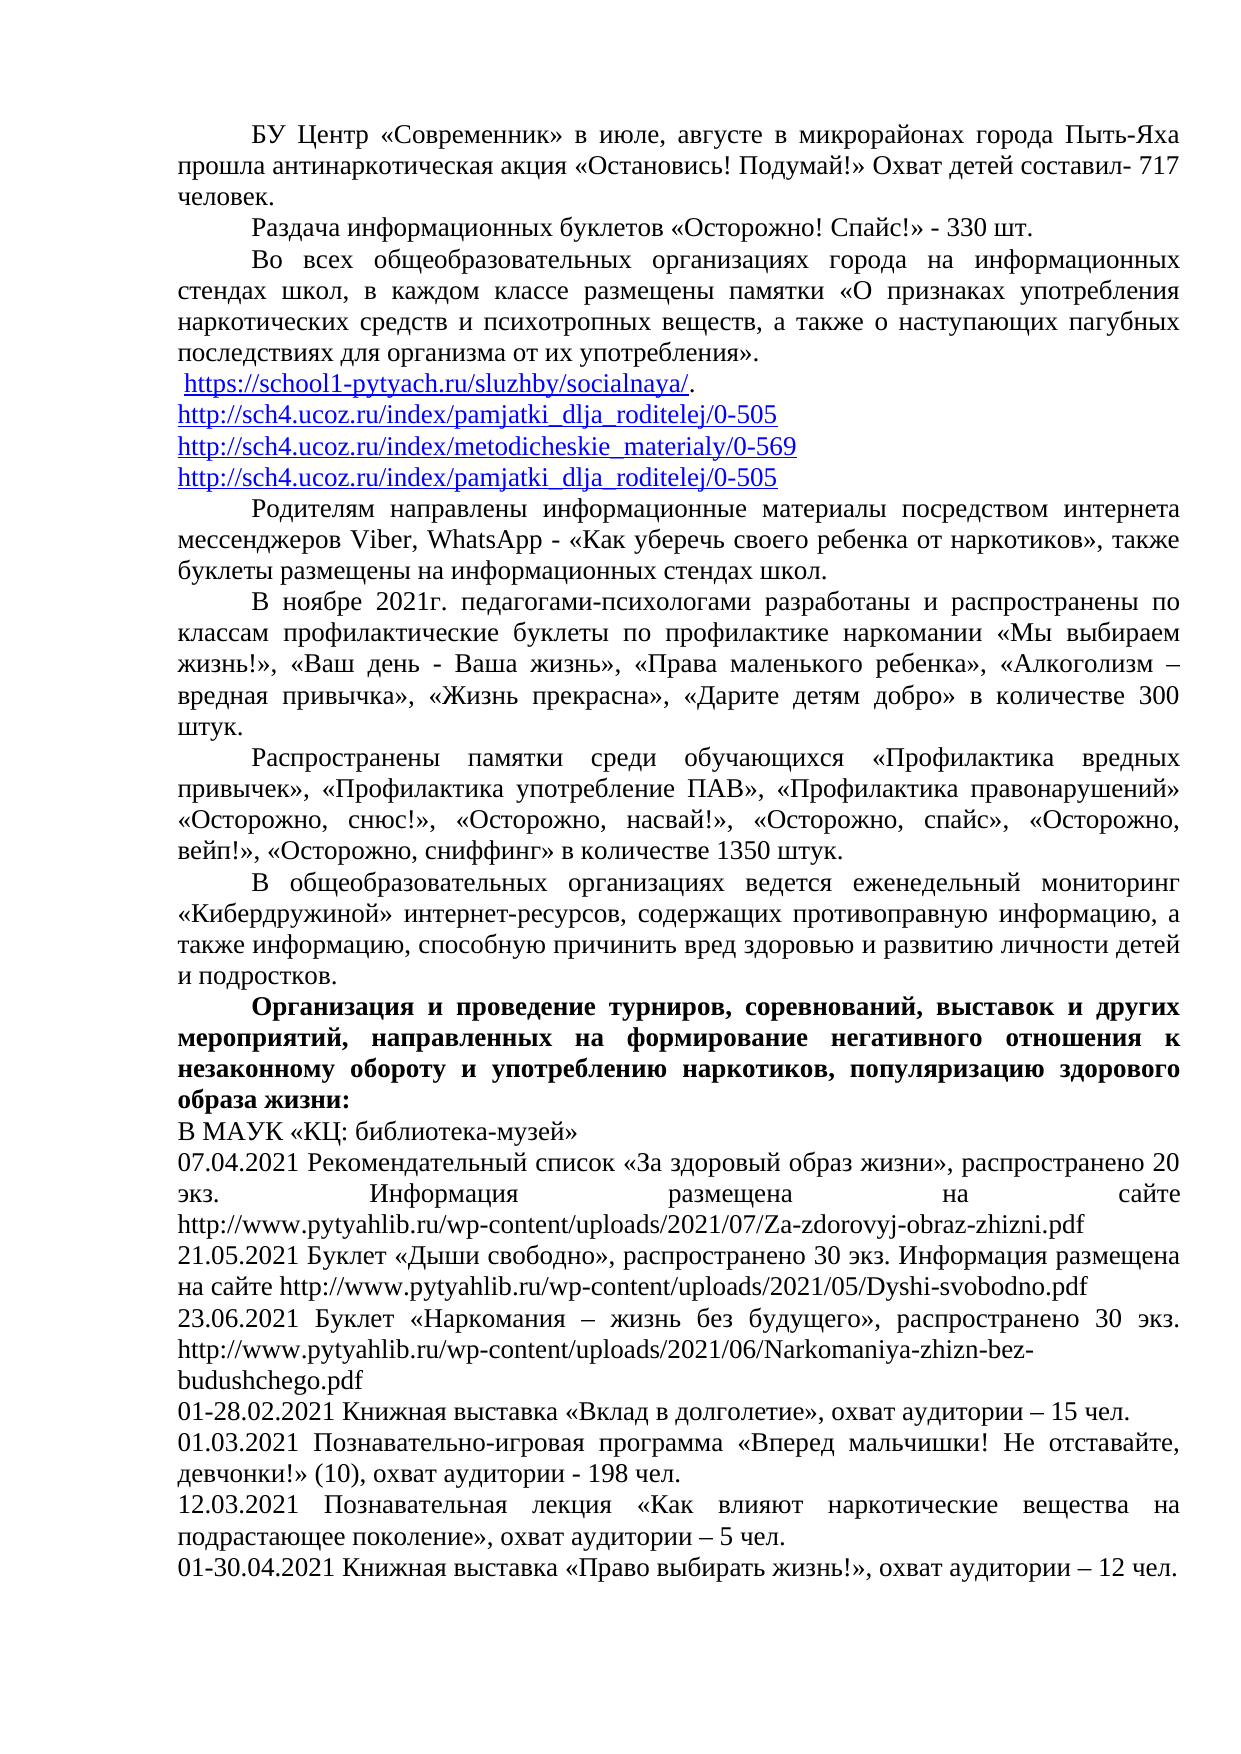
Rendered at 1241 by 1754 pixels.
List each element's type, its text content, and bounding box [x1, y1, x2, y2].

text В МАУК «КЦ: библиотека-музей» [177, 1115, 1181, 1146]
text 01.03.2021 Познавательно-игровая программа «Вперед мальчишки! Не отставайте, девчонки!» (10), охват аудитории - 198 чел. [177, 1426, 1181, 1488]
text Раздача информационных буклетов «Осторожно! Спайс!» - 330 шт. [177, 212, 1181, 243]
text Во всех общеобразовательных организациях города на информационных стендах школ, в каждом классе размещены памятки «О признаках употребления наркотических средств и психотропных веществ, а также о наступающих пагубных последствиях для организма от их употребления». [177, 243, 1181, 367]
text 21.05.2021 Буклет «Дыши свободно», распространено 30 экз. Информация размещена на сайте http://www.pytyahlib.ru/wp-content/uploads/2021/05/Dyshi-svobodno.pdf [177, 1239, 1181, 1302]
text 12.03.2021 Познавательная лекция «Как влияют наркотические вещества на подрастающее поколение», охват аудитории – 5 чел. [177, 1488, 1181, 1551]
text 23.06.2021 Буклет «Наркомания – жизнь без будущего», распространено 30 экз. http://www.pytyahlib.ru/wp-content/uploads/2021/06/Narkomaniya-zhizn-bez-budushchego.pdf [177, 1302, 1181, 1395]
text БУ Центр «Современник» в июле, августе в микрорайонах города Пыть-Яха прошла антинаркотическая акция «Остановись! Подумай!» Охват детей составил- 717 человек. [177, 118, 1181, 212]
text Родителям направлены информационные материалы посредством интернета мессенджеров Viber, WhatsApp - «Как уберечь своего ребенка от наркотиков», также буклеты размещены на информационных стендах школ. [177, 492, 1181, 585]
text 01-28.02.2021 Книжная выставка «Вклад в долголетие», охват аудитории – 15 чел. [177, 1395, 1181, 1426]
text Организация и проведение турниров, соревнований, выставок и других мероприятий, направленных на формирование негативного отношения к незаконному обороту и употреблению наркотиков, популяризацию здорового образа жизни: [177, 990, 1181, 1115]
text 01-30.04.2021 Книжная выставка «Право выбирать жизнь!», охват аудитории – 12 чел. [177, 1551, 1181, 1582]
text 07.04.2021 Рекомендательный список «За здоровый образ жизни», распространено 20 экз. Информация размещена на сайте http://www.pytyahlib.ru/wp-content/uploads/2021/07/Za-zdorovyj-obraz-zhizni.pdf [177, 1146, 1181, 1239]
text В общеобразовательных организациях ведется еженедельный мониторинг «Кибердружиной» интернет-ресурсов, содержащих противоправную информацию, а также информацию, способную причинить вред здоровью и развитию личности детей и подростков. [177, 866, 1181, 990]
text http://sch4.ucoz.ru/index/pamjatki_dlja_roditelej/0-505 [177, 461, 1181, 492]
text В ноябре 2021г. педагогами-психологами разработаны и распространены по классам профилактические буклеты по профилактике наркомании «Мы выбираем жизнь!», «Ваш день - Ваша жизнь», «Права маленького ребенка», «Алкоголизм – вредная привычка», «Жизнь прекрасна», «Дарите детям добро» в количестве 300 штук. [177, 585, 1181, 741]
text https://school1-pytyach.ru/sluzhby/socialnaya/. [177, 367, 1181, 398]
text Распространены памятки среди обучающихся «Профилактика вредных привычек», «Профилактика употребление ПАВ», «Профилактика правонарушений» «Осторожно, снюс!», «Осторожно, насвай!», «Осторожно, спайс», «Осторожно, вейп!», «Осторожно, сниффинг» в количестве 1350 штук. [177, 741, 1181, 866]
text http://sch4.ucoz.ru/index/pamjatki_dlja_roditelej/0-505 [177, 398, 1181, 429]
text http://sch4.ucoz.ru/index/metodicheskie_materialy/0-569 [177, 429, 1181, 461]
